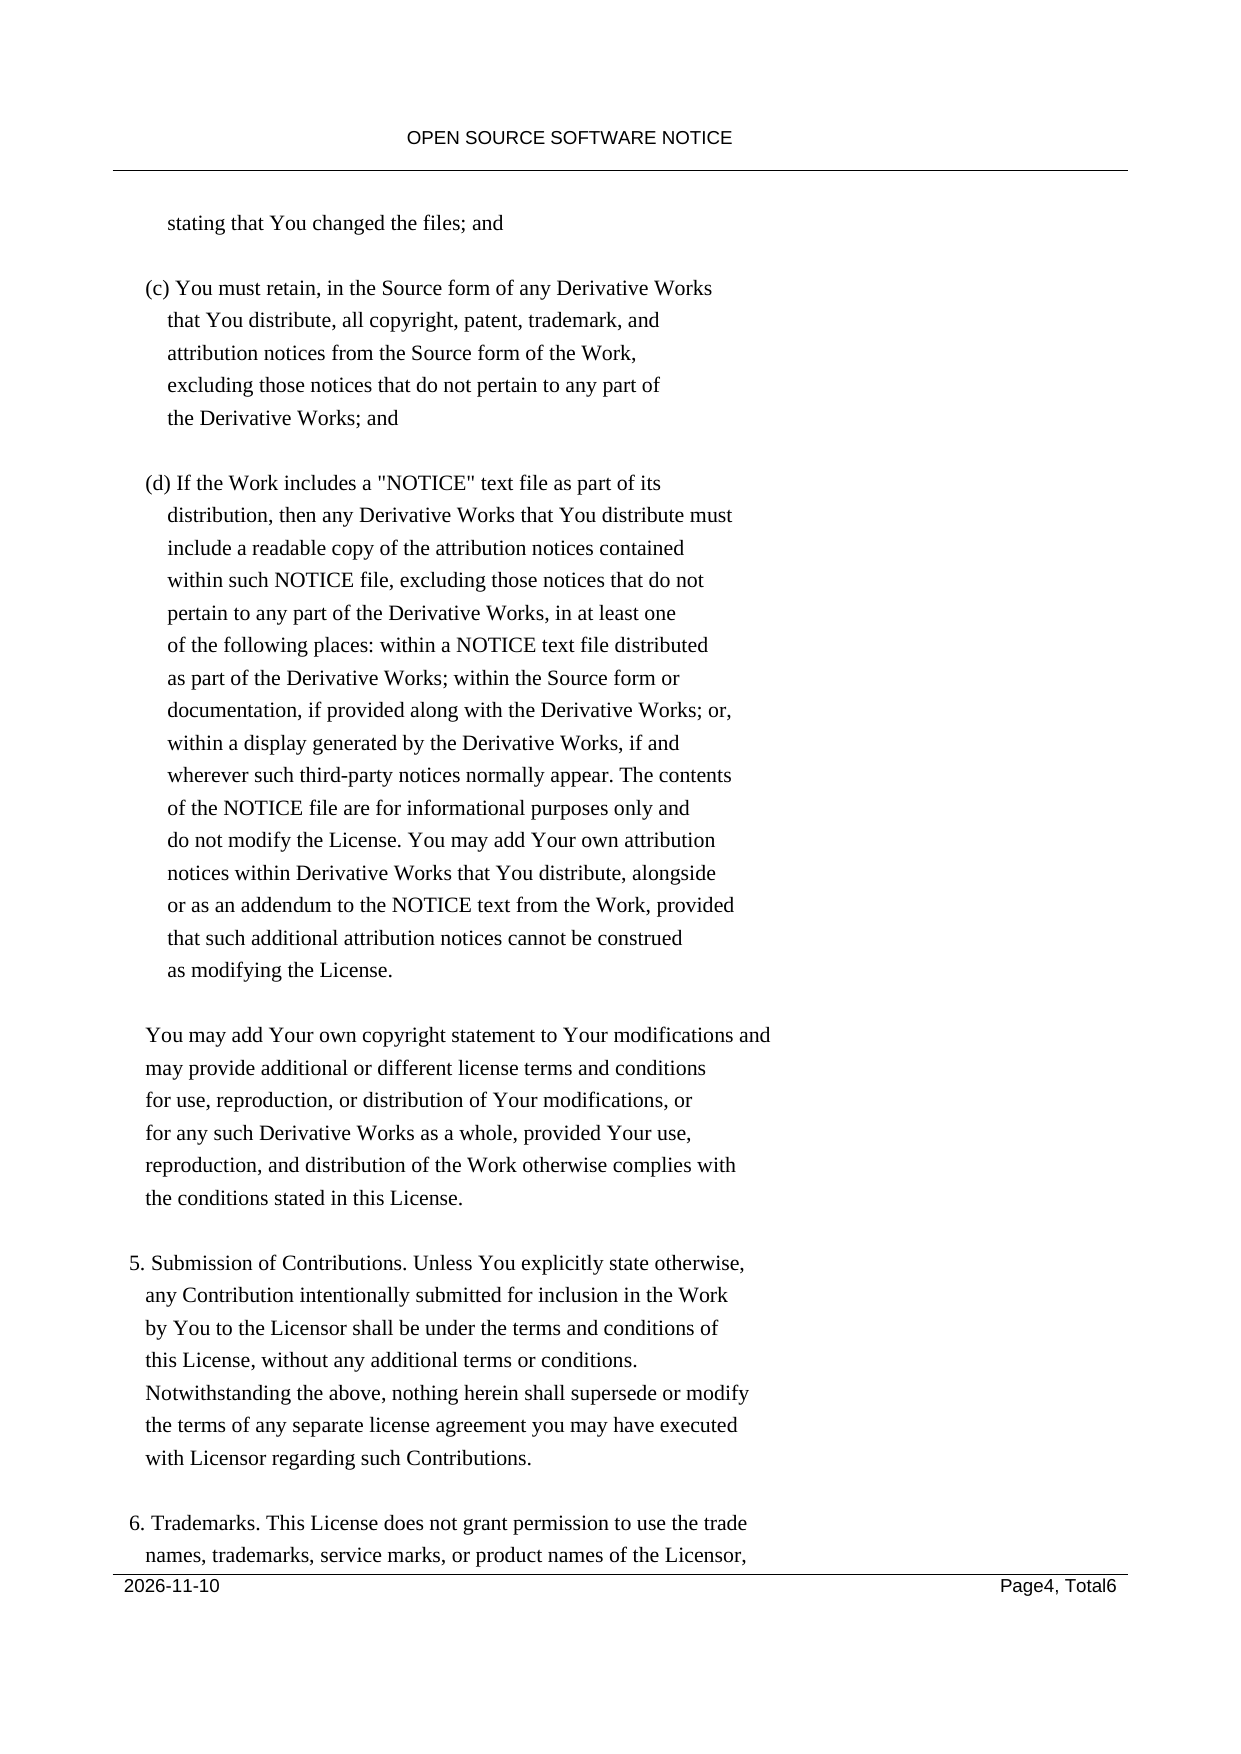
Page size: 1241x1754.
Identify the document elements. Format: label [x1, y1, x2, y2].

text [112, 206, 1128, 1571]
